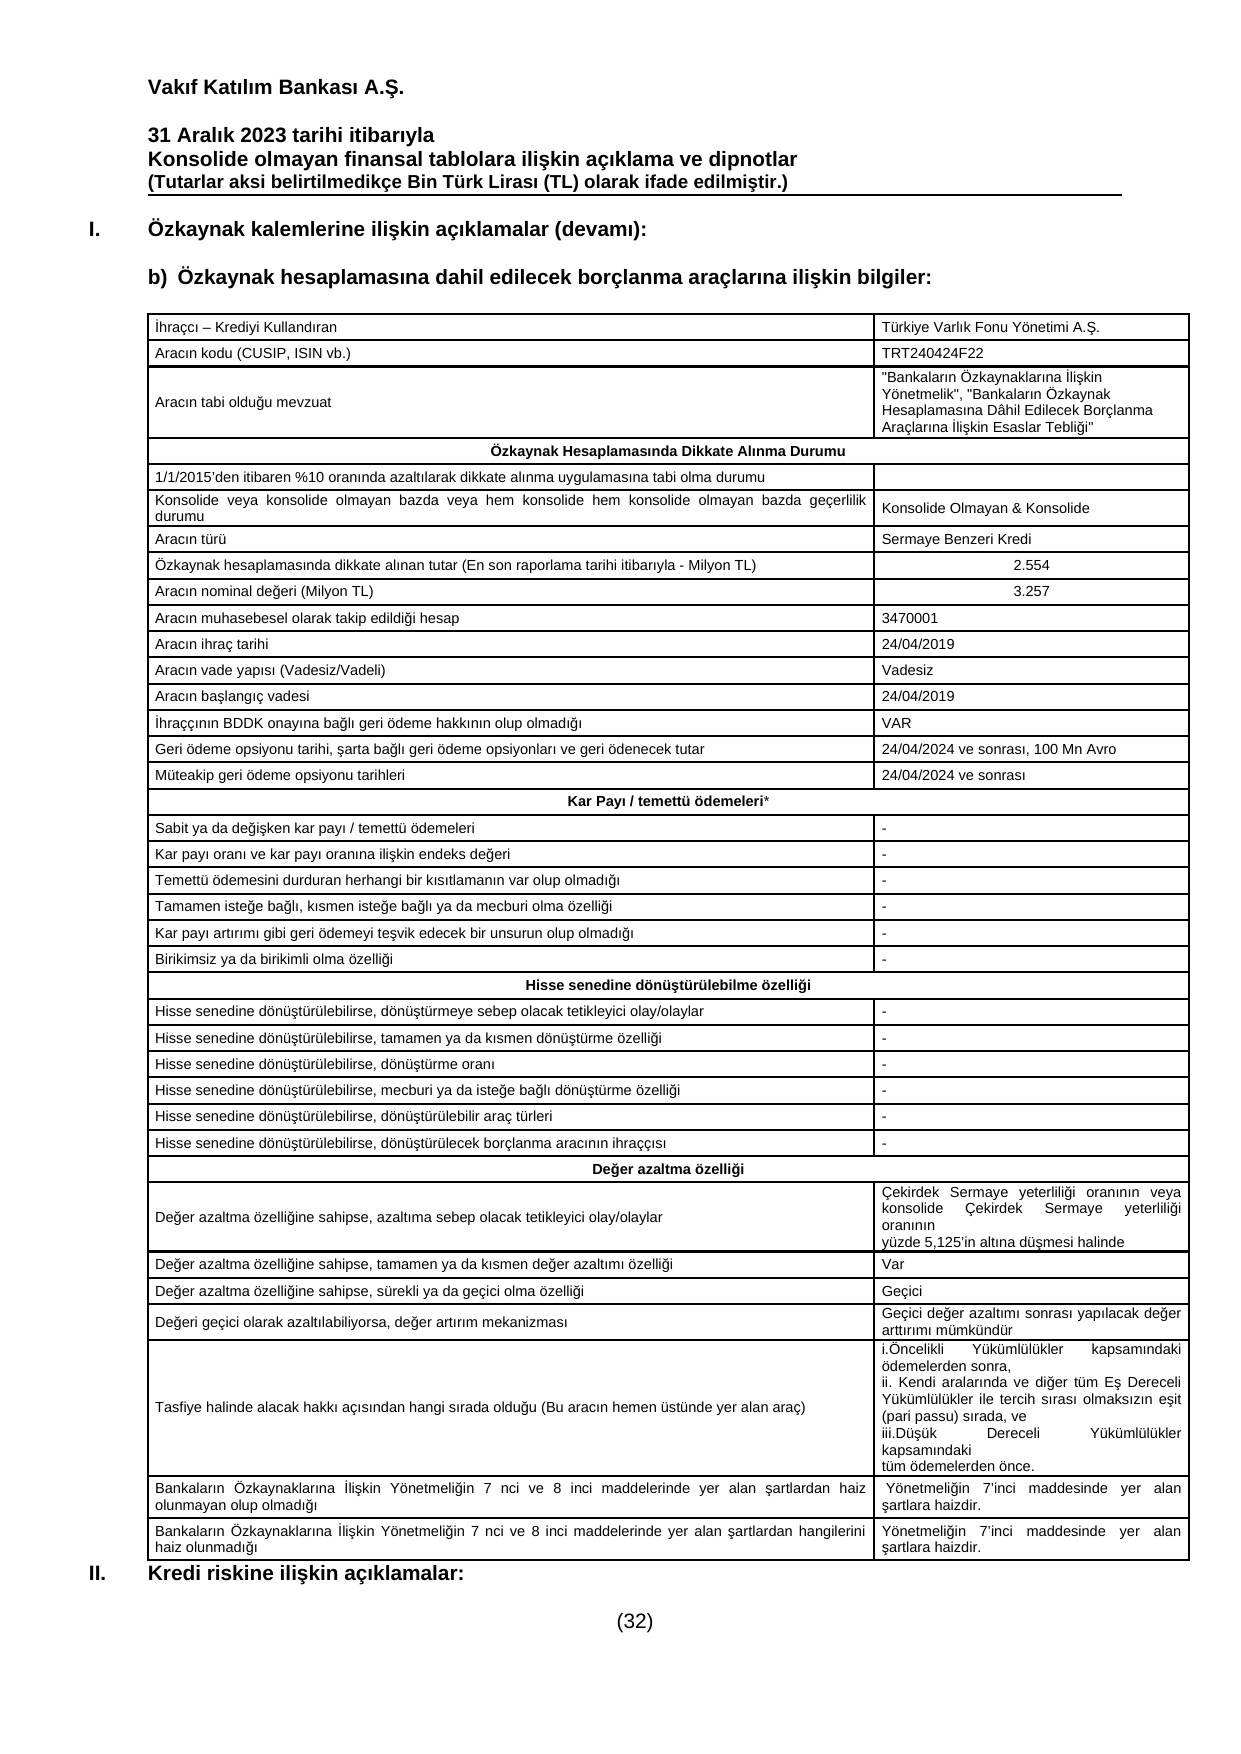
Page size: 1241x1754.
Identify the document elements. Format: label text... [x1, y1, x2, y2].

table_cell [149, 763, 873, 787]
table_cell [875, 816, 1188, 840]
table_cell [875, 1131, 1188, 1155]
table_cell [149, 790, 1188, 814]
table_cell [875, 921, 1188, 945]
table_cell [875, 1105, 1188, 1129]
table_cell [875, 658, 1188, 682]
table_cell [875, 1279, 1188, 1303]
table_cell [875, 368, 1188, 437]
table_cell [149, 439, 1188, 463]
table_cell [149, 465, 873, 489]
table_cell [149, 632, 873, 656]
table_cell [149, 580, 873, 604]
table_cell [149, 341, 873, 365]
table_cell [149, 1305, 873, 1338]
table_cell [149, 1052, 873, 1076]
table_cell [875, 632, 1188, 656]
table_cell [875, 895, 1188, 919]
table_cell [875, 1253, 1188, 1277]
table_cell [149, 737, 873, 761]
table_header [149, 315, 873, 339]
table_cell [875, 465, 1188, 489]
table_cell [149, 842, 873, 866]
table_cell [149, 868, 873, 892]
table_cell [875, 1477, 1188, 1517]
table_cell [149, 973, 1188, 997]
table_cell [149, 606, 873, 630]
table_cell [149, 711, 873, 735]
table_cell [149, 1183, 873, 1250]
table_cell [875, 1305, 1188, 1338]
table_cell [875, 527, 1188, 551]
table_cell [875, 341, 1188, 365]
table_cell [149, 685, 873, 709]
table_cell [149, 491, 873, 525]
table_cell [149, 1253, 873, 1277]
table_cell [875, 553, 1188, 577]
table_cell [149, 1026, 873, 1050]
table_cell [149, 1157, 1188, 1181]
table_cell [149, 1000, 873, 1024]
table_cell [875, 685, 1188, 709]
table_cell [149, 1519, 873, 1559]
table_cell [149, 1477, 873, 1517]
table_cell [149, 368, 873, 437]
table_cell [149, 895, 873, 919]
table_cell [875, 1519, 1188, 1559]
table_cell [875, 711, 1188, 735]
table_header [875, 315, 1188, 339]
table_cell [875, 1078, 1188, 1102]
list Özkaynak kalemlerine ilişkin açıklamalar (devamı): [89, 217, 1122, 241]
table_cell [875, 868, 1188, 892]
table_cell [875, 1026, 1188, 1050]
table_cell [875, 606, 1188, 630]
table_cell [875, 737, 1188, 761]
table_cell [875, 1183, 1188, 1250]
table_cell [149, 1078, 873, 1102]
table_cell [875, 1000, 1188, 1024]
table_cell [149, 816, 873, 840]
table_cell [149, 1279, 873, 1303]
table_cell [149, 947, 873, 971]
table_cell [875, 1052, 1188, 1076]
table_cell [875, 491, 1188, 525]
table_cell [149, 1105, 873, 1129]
list Kredi riskine ilişkin açıklamalar: [89, 1561, 1122, 1585]
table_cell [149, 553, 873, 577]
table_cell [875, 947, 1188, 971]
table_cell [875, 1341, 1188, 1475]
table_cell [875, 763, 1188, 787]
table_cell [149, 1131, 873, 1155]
text b) Özkaynak hesaplamasına dahil edilecek borçlanma araçlarına ilişkin bilgiler: [148, 265, 1122, 289]
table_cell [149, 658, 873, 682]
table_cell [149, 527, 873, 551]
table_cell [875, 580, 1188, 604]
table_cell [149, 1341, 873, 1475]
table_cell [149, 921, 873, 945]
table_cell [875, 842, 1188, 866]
